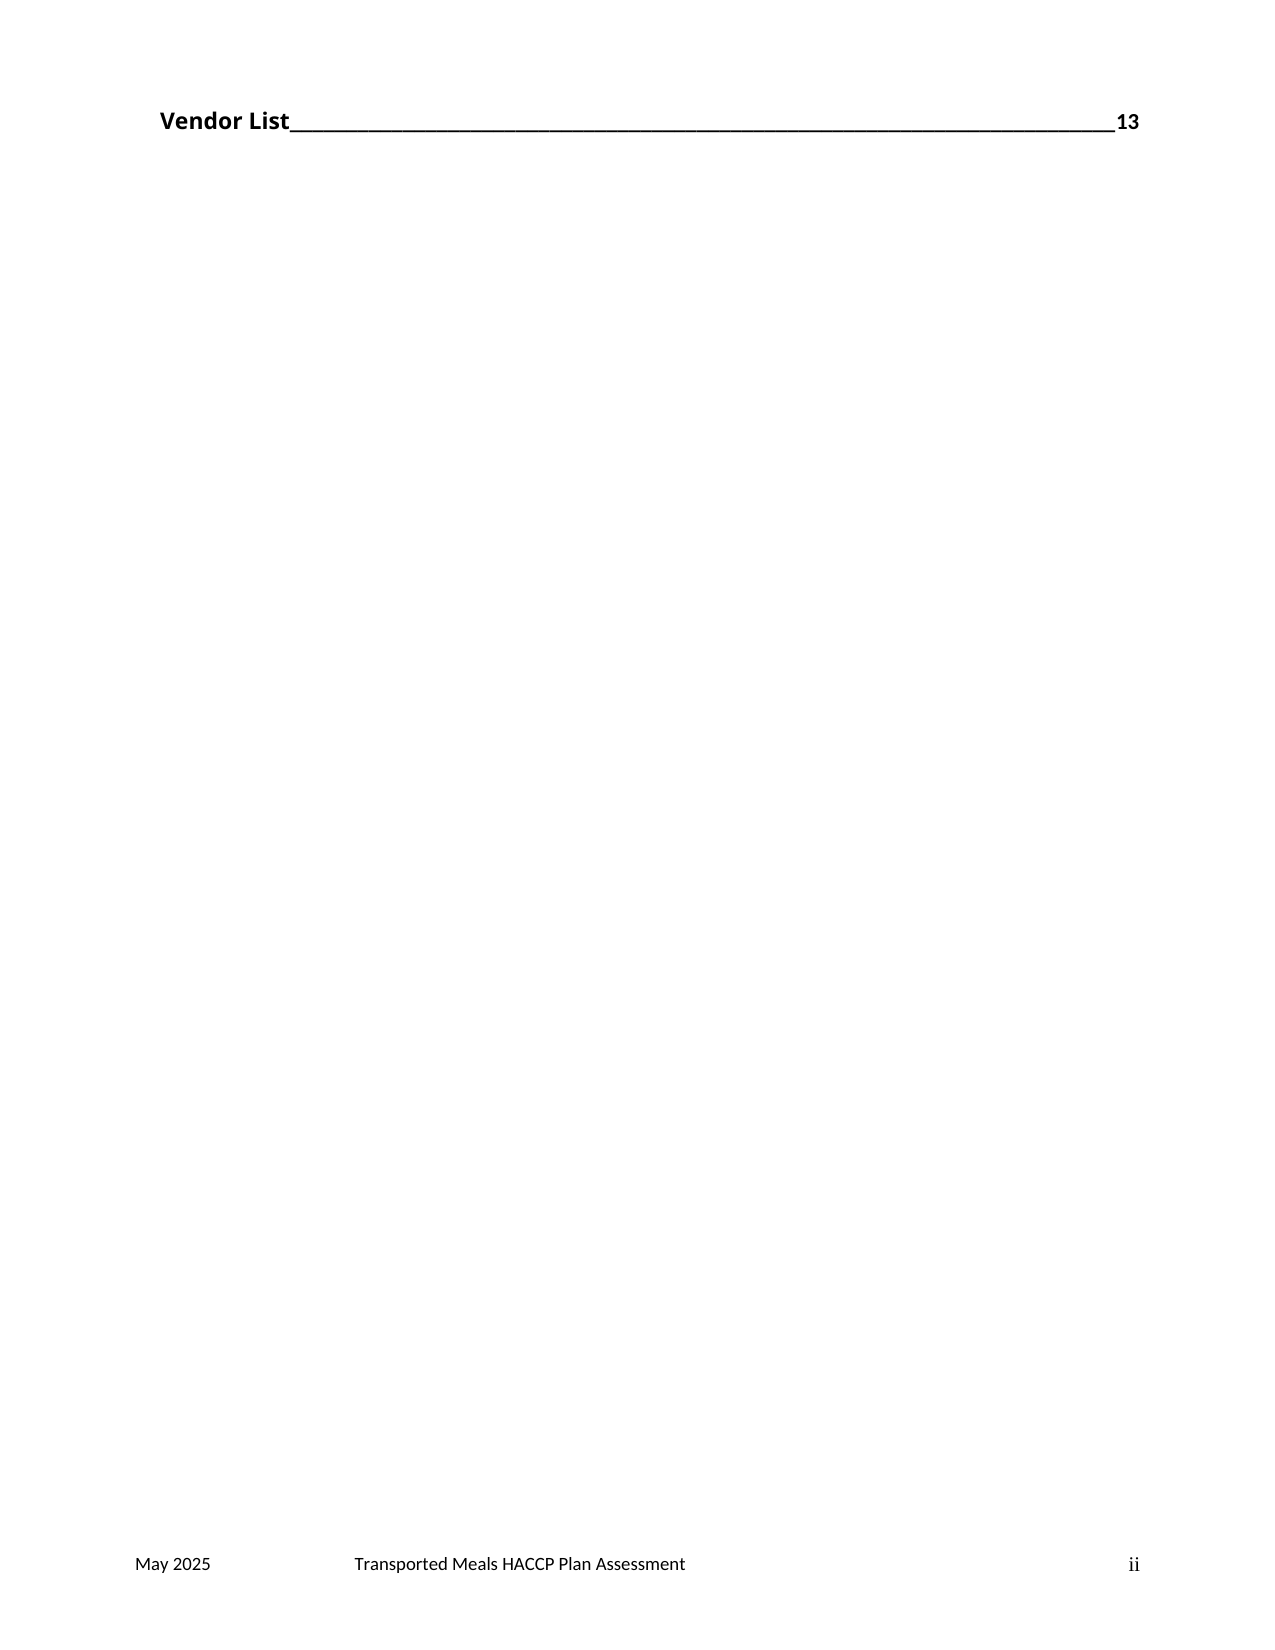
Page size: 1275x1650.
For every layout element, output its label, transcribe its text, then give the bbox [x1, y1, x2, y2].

text Vendor List 13 [160, 105, 1140, 136]
